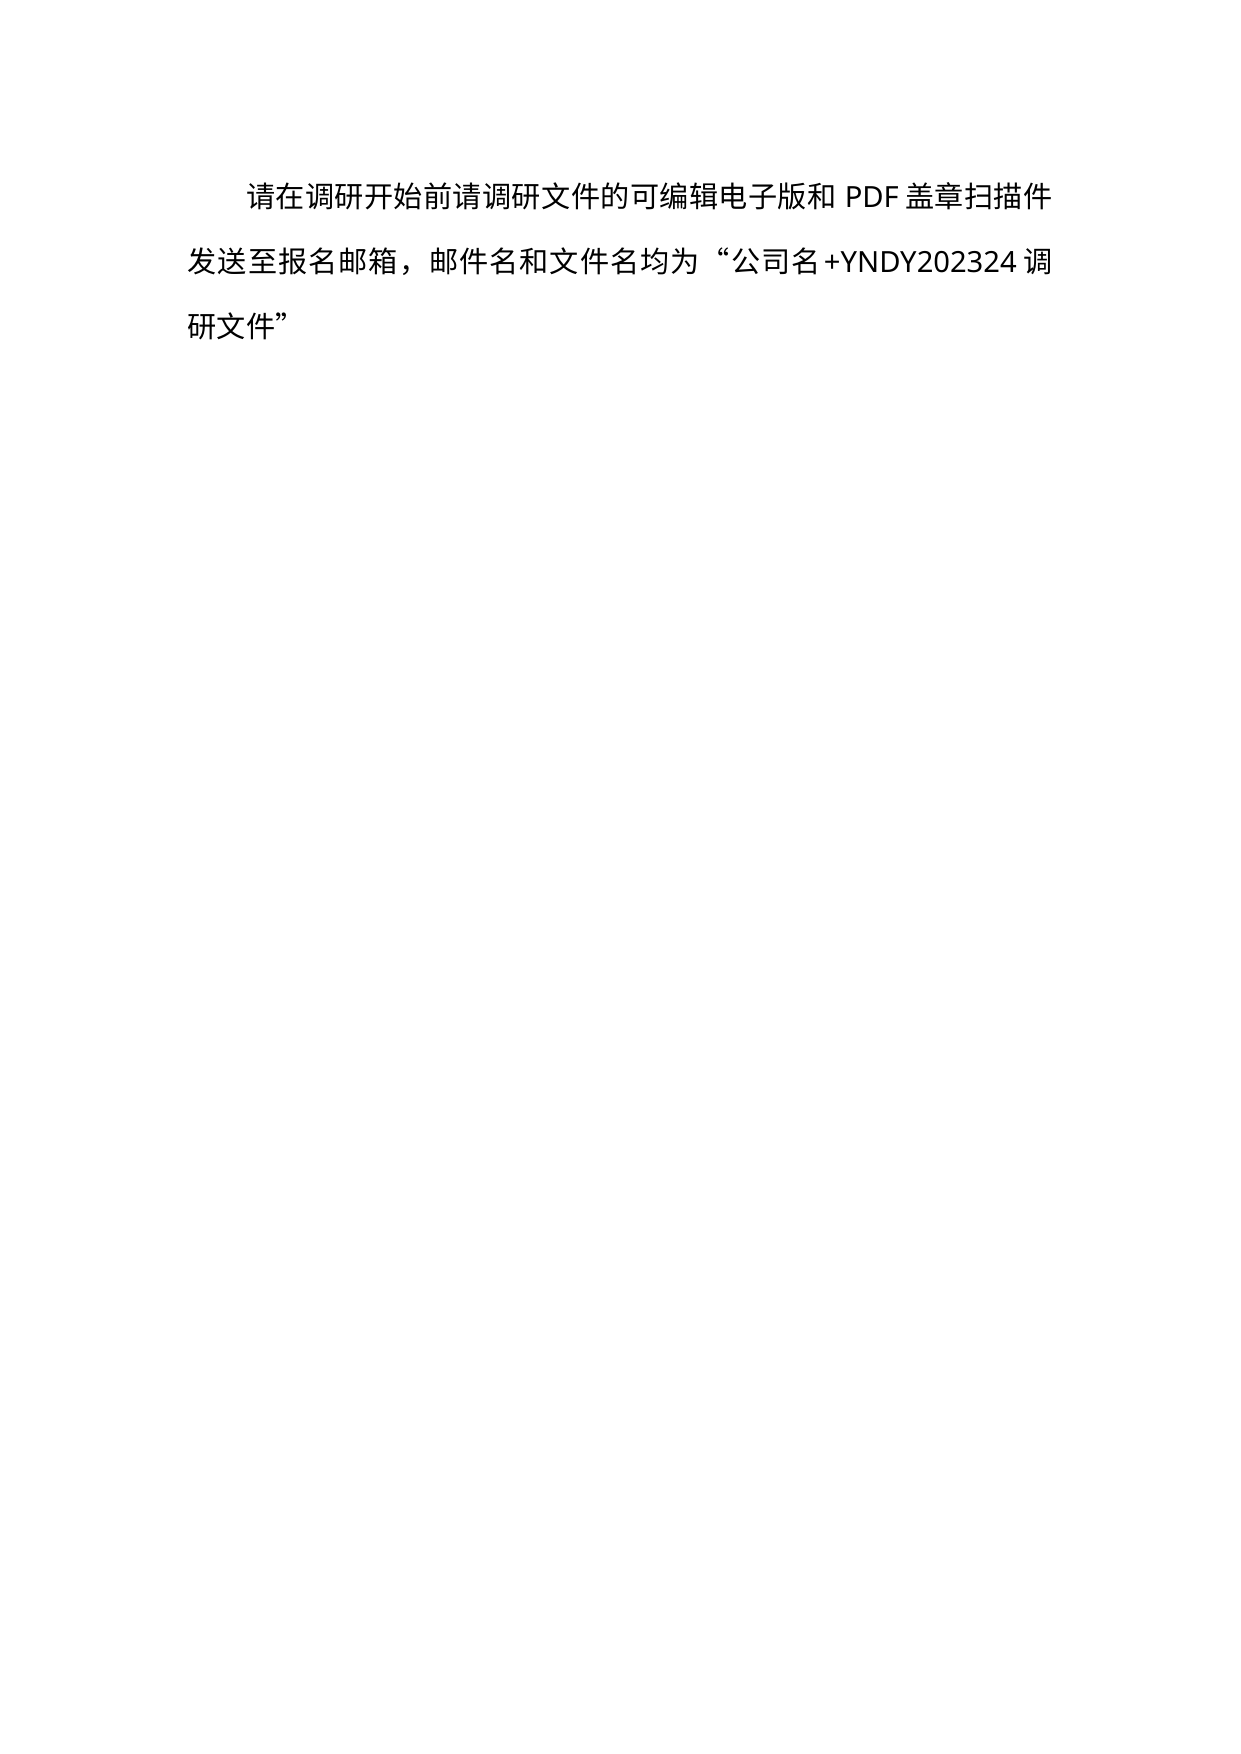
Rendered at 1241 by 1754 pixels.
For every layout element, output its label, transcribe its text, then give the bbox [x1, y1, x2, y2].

text 请在调研开始前请调研文件的可编辑电子版和PDF盖章扫描件发送至报名邮箱，邮件名和文件名均为“公司名+YNDY202324调研文件” [187, 162, 1053, 357]
